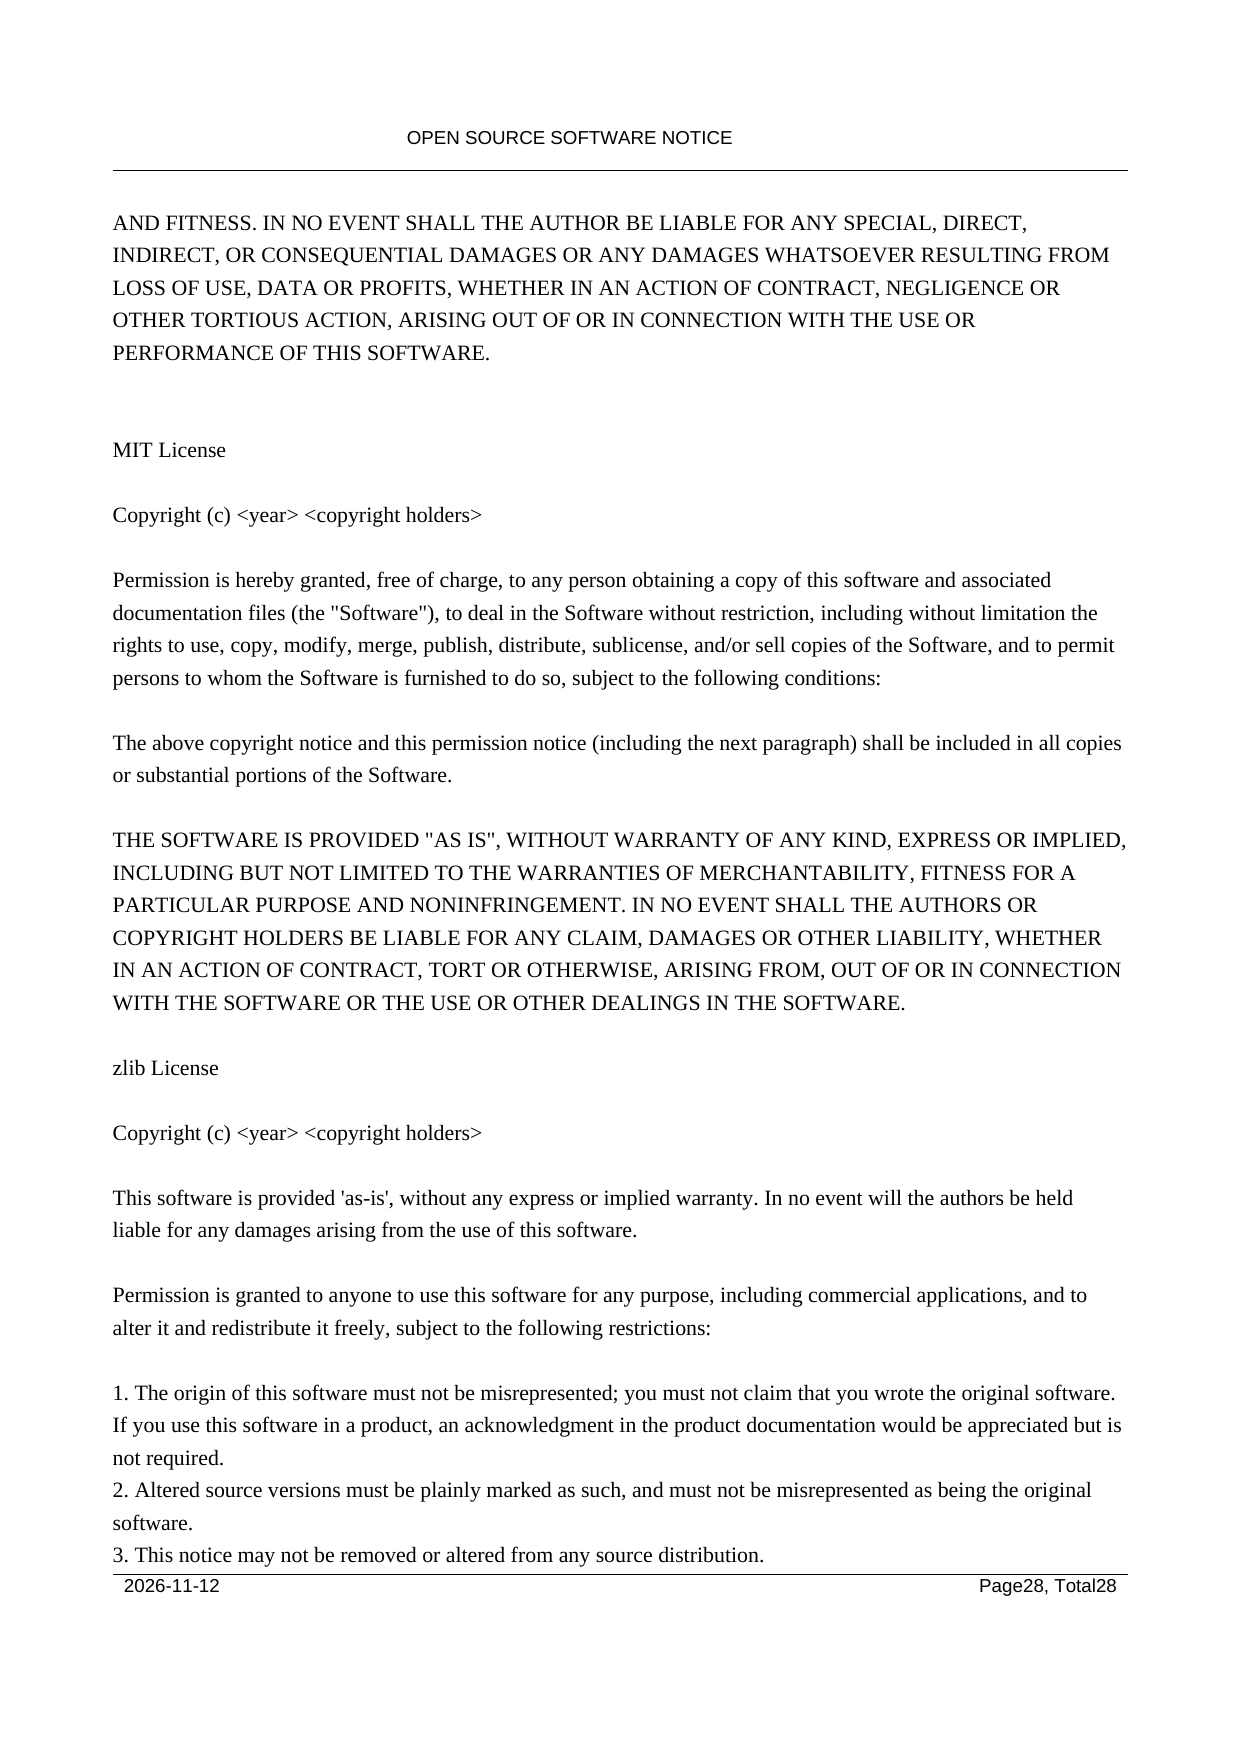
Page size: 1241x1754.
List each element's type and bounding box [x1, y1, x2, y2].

text [112, 206, 1128, 1571]
